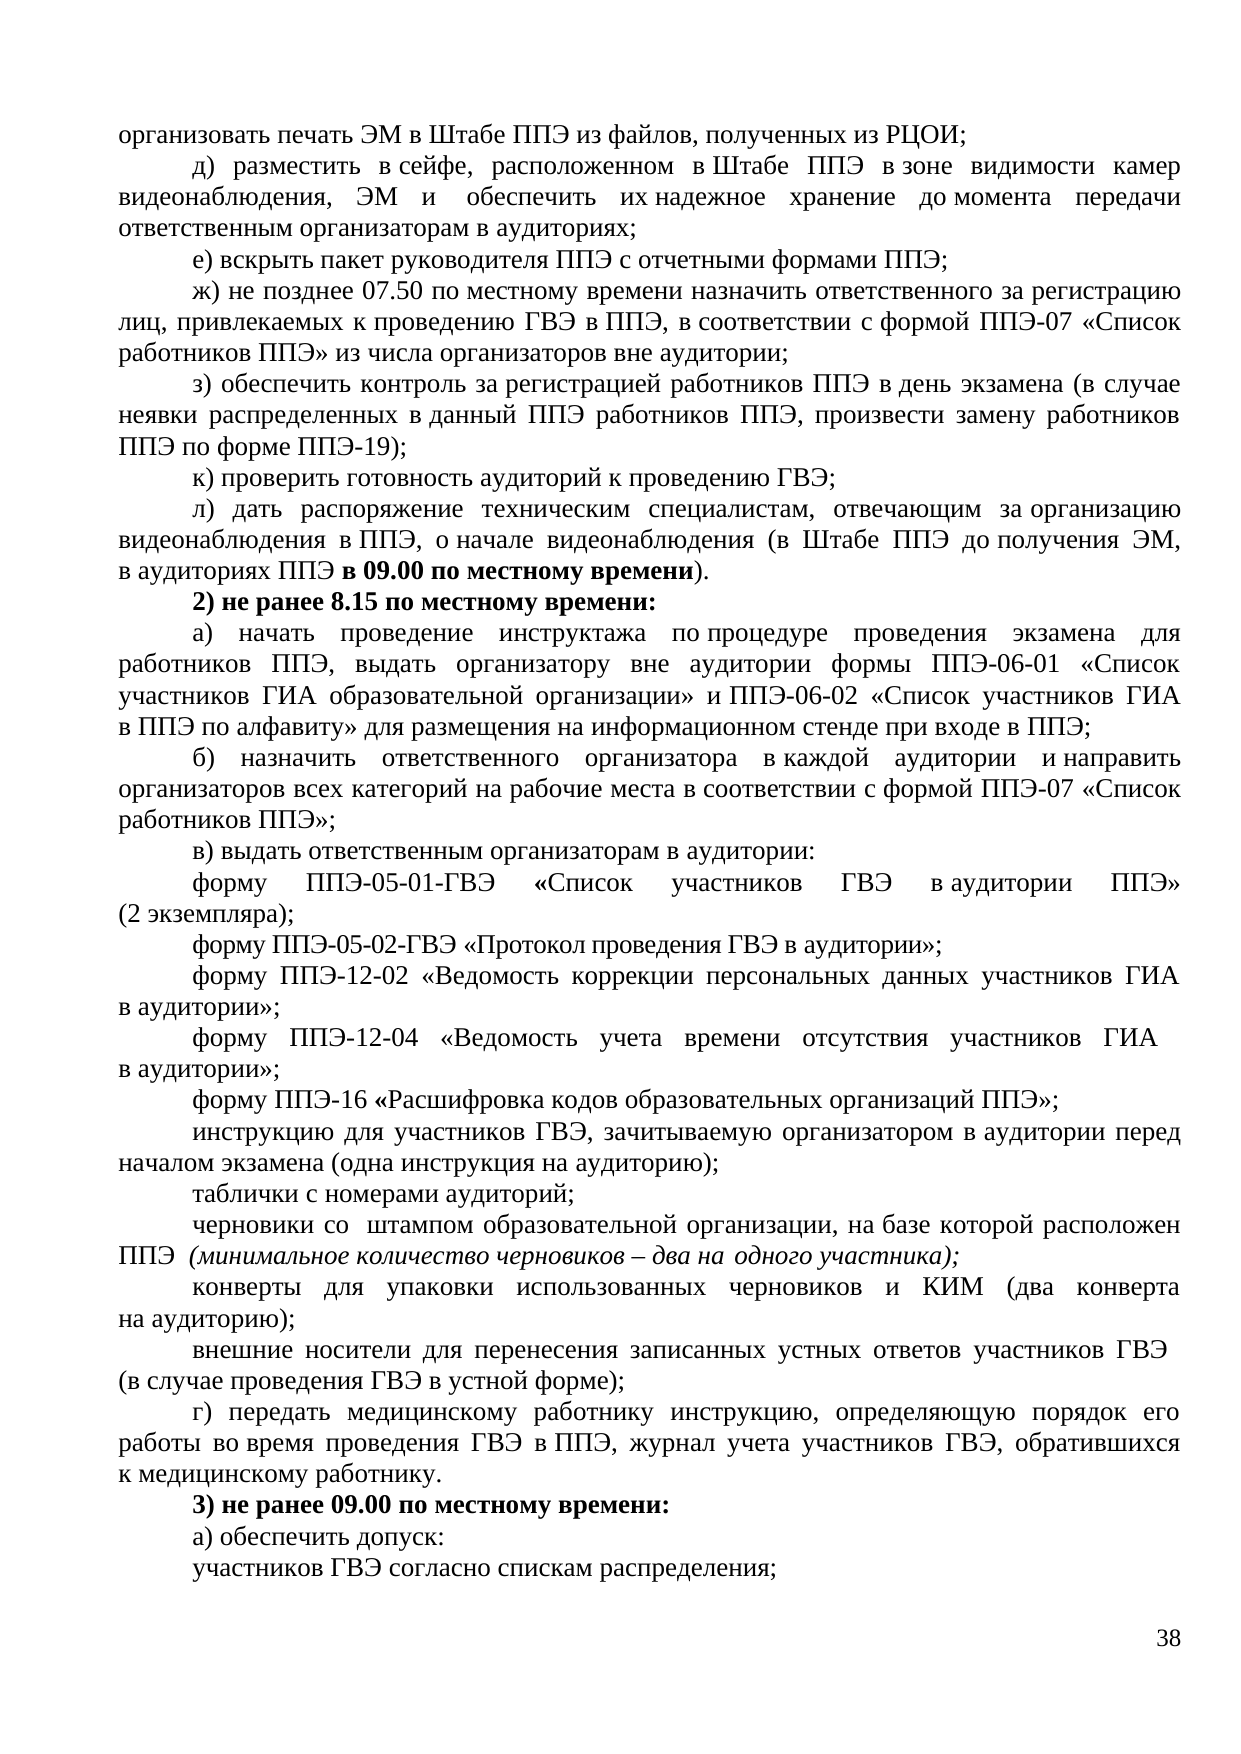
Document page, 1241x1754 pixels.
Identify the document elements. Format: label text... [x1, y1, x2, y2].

text а) обеспечить допуск: [118, 1520, 1181, 1551]
text форму ППЭ-12-02 «Ведомость коррекции персональных данных участников ГИА в аудитории»; [118, 959, 1181, 1021]
text внешние носители для перенесения записанных устных ответов участников ГВЭ (в случае проведения ГВЭ в устной форме); [118, 1333, 1181, 1395]
text форму ППЭ-05-01-ГВЭ «Список участников ГВЭ в аудитории ППЭ» (2 экземпляра); [118, 866, 1181, 928]
text г) передать медицинскому работнику инструкцию, определяющую порядок его работы во время проведения ГВЭ в ППЭ, журнал учета участников ГВЭ, обратившихся к медицинскому работнику. [118, 1395, 1181, 1488]
text форму ППЭ-05-02-ГВЭ «Протокол проведения ГВЭ в аудитории»; [118, 928, 1181, 959]
text д) разместить в сейфе, расположенном в Штабе ППЭ в зоне видимости камер видеонаблюдения, ЭМ и обеспечить их надежное хранение до момента передачи ответственным организаторам в аудиториях; [118, 149, 1181, 243]
text форму ППЭ-16 «Расшифровка кодов образовательных организаций ППЭ»; [118, 1084, 1181, 1115]
text е) вскрыть пакет руководителя ППЭ с отчетными формами ППЭ; [118, 243, 1181, 274]
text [118, 118, 1181, 149]
text ж) не позднее 07.50 по местному времени назначить ответственного за регистрацию лиц, привлекаемых к проведению ГВЭ в ППЭ, в соответствии с формой ППЭ-07 «Список работников ППЭ» из числа организаторов вне аудитории; [118, 274, 1181, 367]
text л) дать распоряжение техническим специалистам, отвечающим за организацию видеонаблюдения в ППЭ, о начале видеонаблюдения (в Штабе ППЭ до получения ЭМ, в аудиториях ППЭ в 09.00 по местному времени). [118, 492, 1181, 585]
text б) назначить ответственного организатора в каждой аудитории и направить организаторов всех категорий на рабочие места в соответствии с формой ППЭ-07 «Список работников ППЭ»; [118, 741, 1181, 834]
text 3) не ранее 09.00 по местному времени: [118, 1488, 1181, 1520]
text черновики со штампом образовательной организации, на базе которой расположен ППЭ (минимальное количество черновиков – два на одного участника); [118, 1208, 1181, 1271]
text участников ГВЭ согласно спискам распределения; [118, 1551, 1181, 1582]
text инструкцию для участников ГВЭ, зачитываемую организатором в аудитории перед началом экзамена (одна инструкция на аудиторию); [118, 1115, 1181, 1177]
text 2) не ранее 8.15 по местному времени: [118, 585, 1181, 616]
text форму ППЭ-12-04 «Ведомость учета времени отсутствия участников ГИА в аудитории»; [118, 1021, 1181, 1084]
text к) проверить готовность аудиторий к проведению ГВЭ; [118, 461, 1181, 492]
text конверты для упаковки использованных черновиков и КИМ (два конверта на аудиторию); [118, 1271, 1181, 1333]
text в) выдать ответственным организаторам в аудитории: [118, 834, 1181, 866]
text таблички с номерами аудиторий; [118, 1177, 1181, 1208]
text з) обеспечить контроль за регистрацией работников ППЭ в день экзамена (в случае неявки распределенных в данный ППЭ работников ППЭ, произвести замену работников ППЭ по форме ППЭ-19); [118, 367, 1181, 461]
text а) начать проведение инструктажа по процедуре проведения экзамена для работников ППЭ, выдать организатору вне аудитории формы ППЭ-06-01 «Список участников ГИА образовательной организации» и ППЭ-06-02 «Список участников ГИА в ППЭ по алфавиту» для размещения на информационном стенде при входе в ППЭ; [118, 616, 1181, 741]
